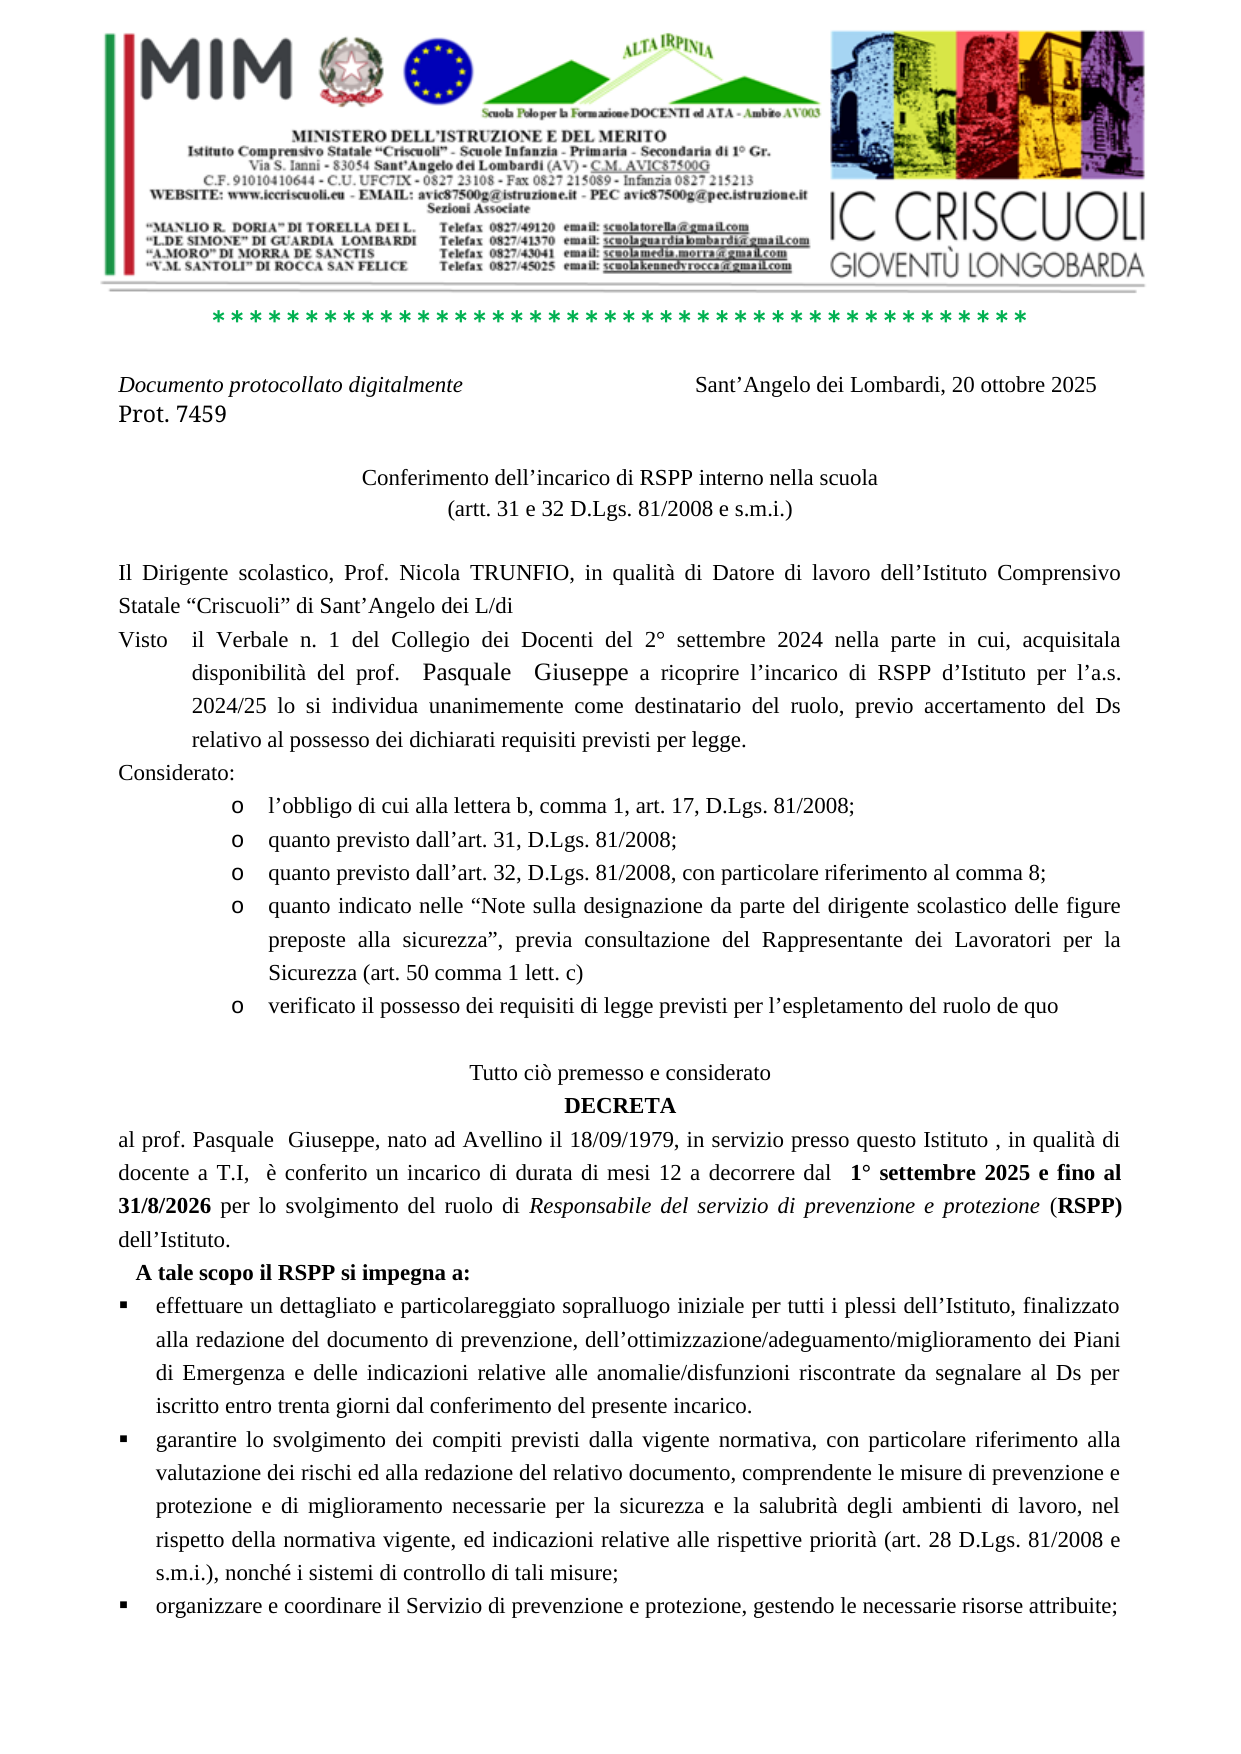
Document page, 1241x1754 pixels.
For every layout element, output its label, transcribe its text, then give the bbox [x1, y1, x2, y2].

text Considerato: [118, 754, 1122, 787]
list verificato il possesso dei requisiti di legge previsti per l’espletamento del ruolo de quo [231, 987, 1122, 1021]
list quanto previsto dall’art. 32, D.Lgs. 81/2008, con particolare riferimento al comma 8; [231, 854, 1122, 887]
text Documento protocollato digitalmente Sant’Angelo dei Lombardi, 20 ottobre 2025 [118, 371, 1122, 398]
text Visto il Verbale n. 1 del Collegio dei Docenti del 2° settembre 2024 nella parte in cui, acquisitala disponibilità del prof. Pasquale Giuseppe a ricoprire l’incarico di RSPP d’Istituto per l’a.s. 2024/25 lo si individua unanimemente come destinatario del ruolo, previo accertamento del Ds relativo al possesso dei dichiarati requisiti previsti per legge. [118, 621, 1122, 754]
text al prof. Pasquale Giuseppe, nato ad Avellino il 18/09/1979, in servizio presso questo Istituto , in qualità di docente a T.I, è conferito un incarico di durata di mesi 12 a decorrere dal 1° settembre 2025 e fino al 31/8/2026 per lo svolgimento del ruolo di Responsabile del servizio di prevenzione e protezione (RSPP) dell’Istituto. [118, 1121, 1122, 1254]
picture [96, 26, 1154, 299]
list quanto indicato nelle “Note sulla designazione da parte del dirigente scolastico delle figure preposte alla sicurezza”, previa consultazione del Rappresentante dei Lavoratori per la Sicurezza (art. 50 comma 1 lett. c) [231, 887, 1122, 987]
text (artt. 31 e 32 D.Lgs. 81/2008 e s.m.i.) [118, 491, 1122, 523]
list l’obbligo di cui alla lettera b, comma 1, art. 17, D.Lgs. 81/2008; [231, 787, 1122, 821]
text Tutto ciò premesso e considerato [118, 1054, 1122, 1087]
text Conferimento dell’incarico di RSPP interno nella scuola [118, 460, 1122, 491]
list organizzare e coordinare il Servizio di prevenzione e protezione, gestendo le necessarie risorse attribuite; [118, 1587, 1122, 1621]
text Prot. 7459 [118, 398, 1122, 429]
list quanto previsto dall’art. 31, D.Lgs. 81/2008; [231, 821, 1122, 854]
text A tale scopo il RSPP si impegna a: [118, 1254, 1122, 1287]
text DECRETA [118, 1087, 1122, 1121]
text Il Dirigente scolastico, Prof. Nicola TRUNFIO, in qualità di Datore di lavoro dell’Istituto Comprensivo Statale “Criscuoli” di Sant’Angelo dei L/di [118, 554, 1122, 621]
list garantire lo svolgimento dei compiti previsti dalla vigente normativa, con particolare riferimento alla valutazione dei rischi ed alla redazione del relativo documento, comprendente le misure di prevenzione e protezione e di miglioramento necessarie per la sicurezza e la salubrità degli ambienti di lavoro, nel rispetto della normativa vigente, ed indicazioni relative alle rispettive priorità (art. 28 D.Lgs. 81/2008 e s.m.i.), nonché i sistemi di controllo di tali misure; [118, 1421, 1122, 1587]
list effettuare un dettagliato e particolareggiato sopralluogo iniziale per tutti i plessi dell’Istituto, finalizzato alla redazione del documento di prevenzione, dell’ottimizzazione/adeguamento/miglioramento dei Piani di Emergenza e delle indicazioni relative alle anomalie/disfunzioni riscontrate da segnalare al Ds per iscritto entro trenta giorni dal conferimento del presente incarico. [118, 1287, 1122, 1421]
